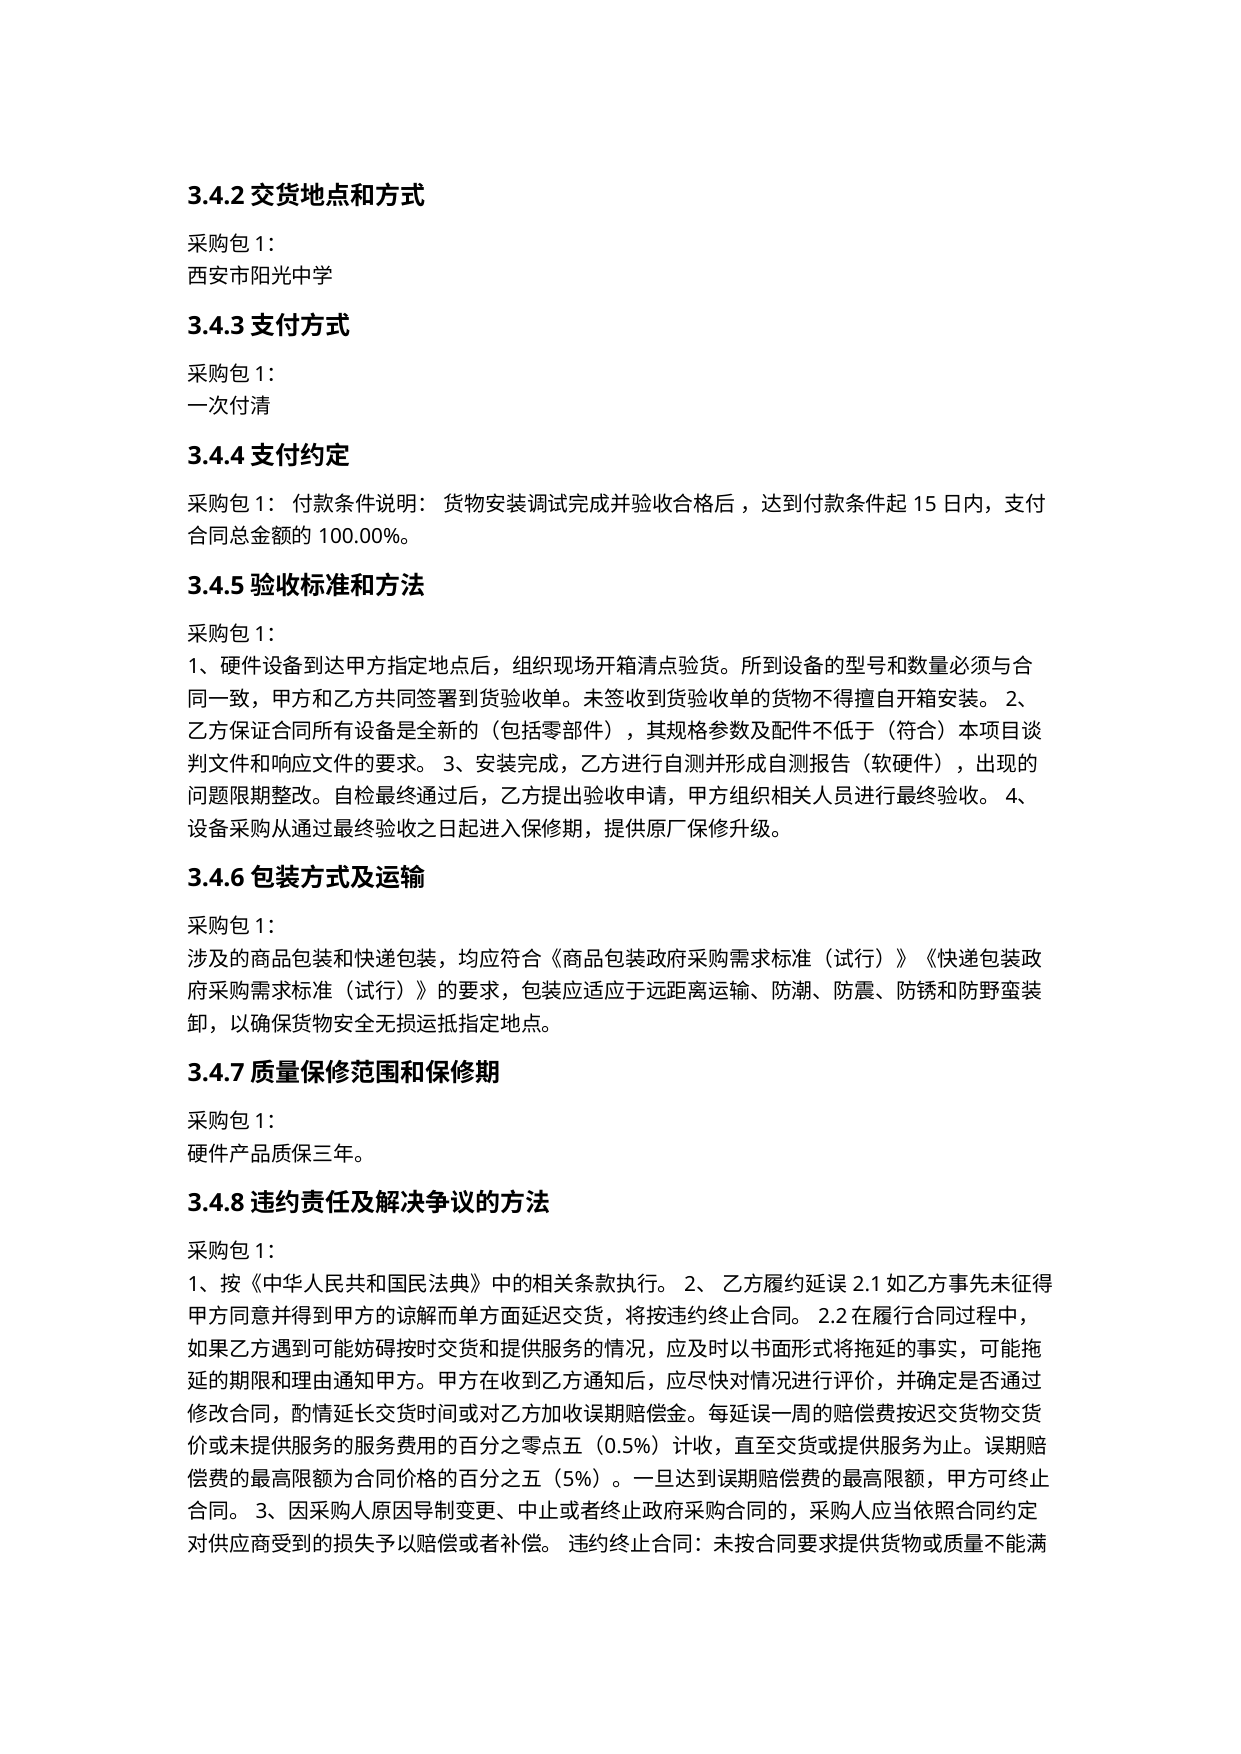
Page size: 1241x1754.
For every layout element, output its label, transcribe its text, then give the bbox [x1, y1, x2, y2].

text 3.4.8违约责任及解决争议的方法 [187, 1169, 1053, 1234]
text 采购包1： [187, 617, 1053, 649]
text 一次付清 [187, 389, 1053, 422]
text 3.4.4支付约定 [187, 422, 1053, 487]
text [187, 1267, 1053, 1559]
text 涉及的商品包装和快递包装，均应符合《商品包装政府采购需求标准（试行）》《快递包装政府采购需求标准（试行）》的要求，包装应适应于远距离运输、防潮、防震、防锈和防野蛮装卸，以确保货物安全无损运抵指定地点。 [187, 942, 1053, 1039]
text 西安市阳光中学 [187, 259, 1053, 292]
text 采购包1： [187, 909, 1053, 942]
text 3.4.6包装方式及运输 [187, 844, 1053, 909]
text 采购包1： [187, 227, 1053, 259]
text 采购包1： 付款条件说明： 货物安装调试完成并验收合格后 ，达到付款条件起 15 日内，支付合同总金额的 100.00%。 [187, 487, 1053, 552]
text 3.4.7质量保修范围和保修期 [187, 1039, 1053, 1104]
text 硬件产品质保三年。 [187, 1137, 1053, 1169]
text 1、硬件设备到达甲方指定地点后，组织现场开箱清点验货。所到设备的型号和数量必须与合同一致，甲方和乙方共同签署到货验收单。未签收到货验收单的货物不得擅自开箱安装。 2、乙方保证合同所有设备是全新的（包括零部件），其规格参数及配件不低于（符合）本项目谈判文件和响应文件的要求。 3、安装完成，乙方进行自测并形成自测报告（软硬件），出现的问题限期整改。自检最终通过后，乙方提出验收申请，甲方组织相关人员进行最终验收。 4、设备采购从通过最终验收之日起进入保修期，提供原厂保修升级。 [187, 649, 1053, 844]
text 采购包1： [187, 357, 1053, 389]
text 3.4.3支付方式 [187, 292, 1053, 357]
text 3.4.5验收标准和方法 [187, 552, 1053, 617]
text 3.4.2交货地点和方式 [187, 162, 1053, 227]
text 采购包1： [187, 1104, 1053, 1137]
text 采购包1： [187, 1234, 1053, 1267]
